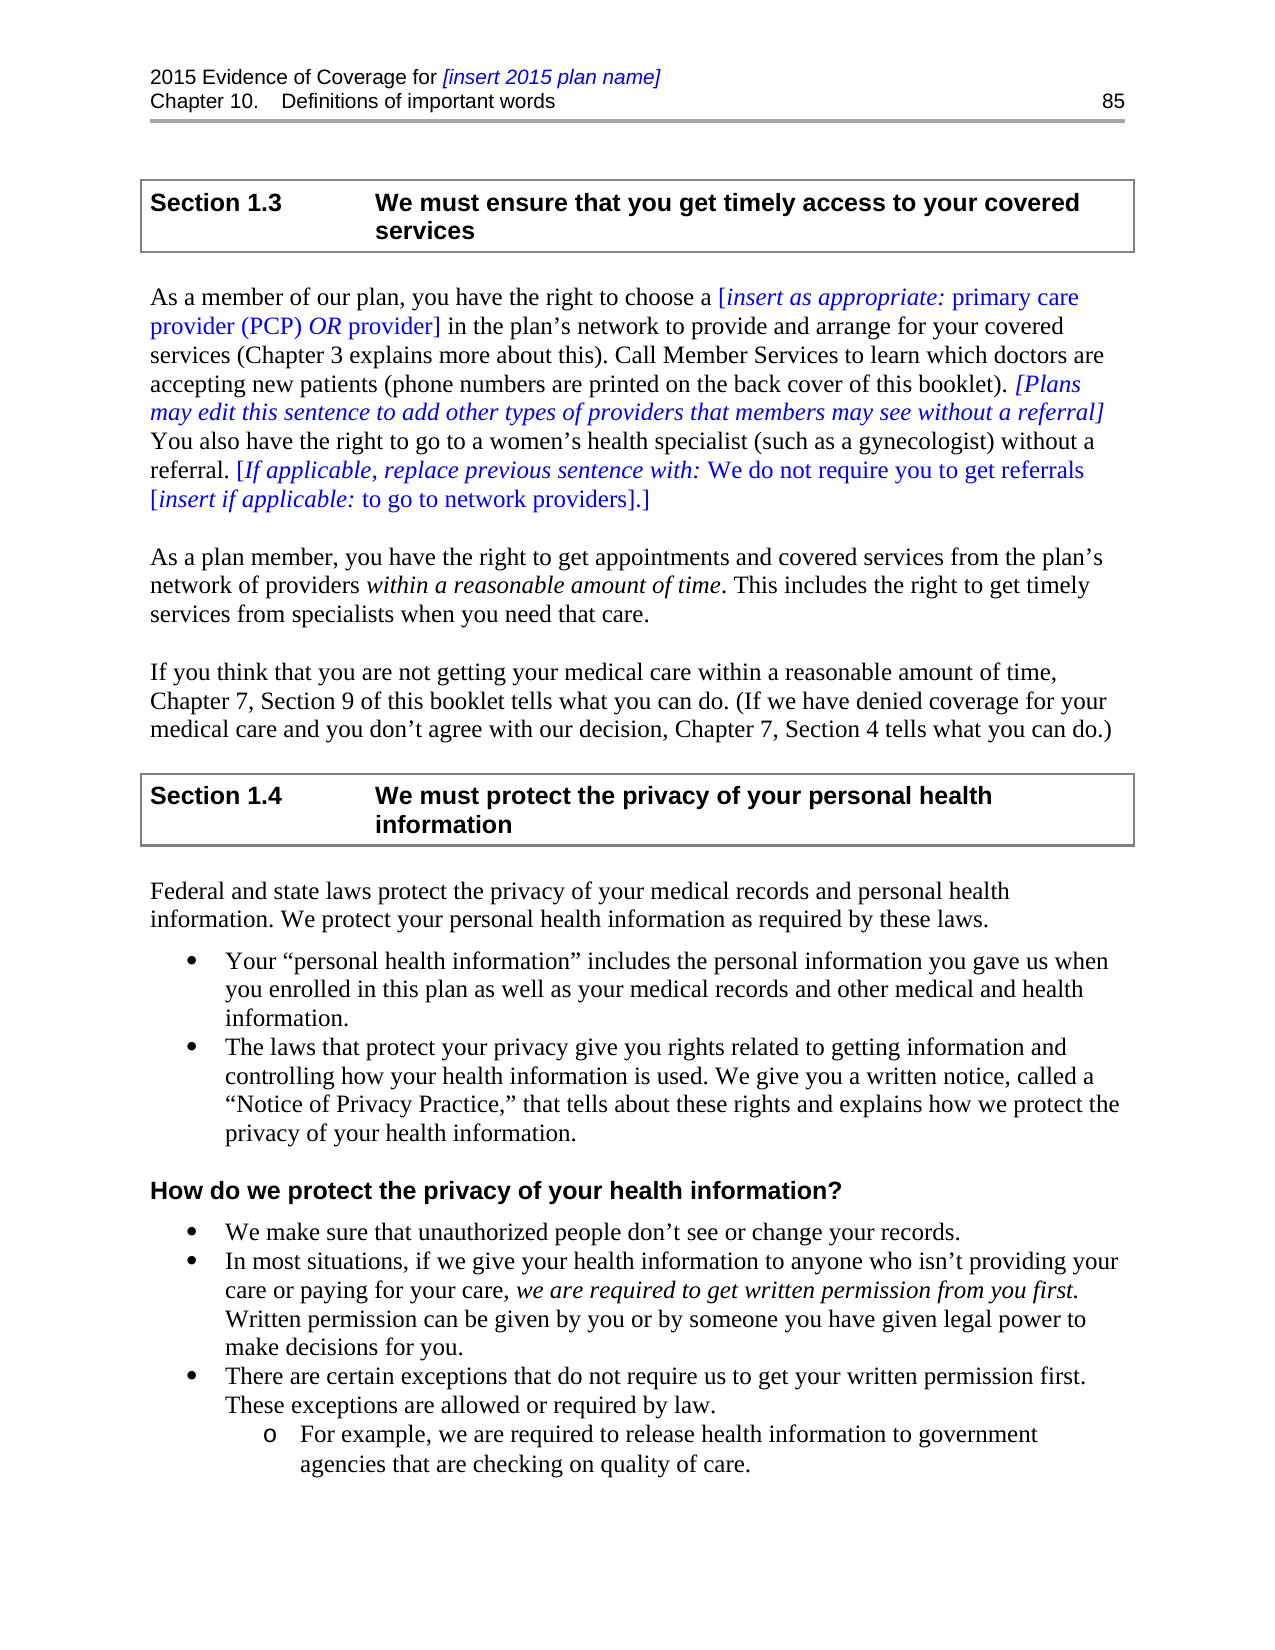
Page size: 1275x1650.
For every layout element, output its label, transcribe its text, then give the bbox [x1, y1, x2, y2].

list There are certain exceptions that do not require us to get your written permission first. These exceptions are allowed or required by law. [187, 1361, 1125, 1419]
list Your “personal health information” includes the personal information you gave us when you enrolled in this plan as well as your medical records and other medical and health information. [187, 946, 1125, 1032]
list In most situations, if we give your health information to anyone who isn’t providing your care or paying for your care, we are required to get written permission from you first. Written permission can be given by you or by someone you have given legal power to make decisions for you. [187, 1246, 1125, 1361]
text Federal and state laws protect the privacy of your medical records and personal health information. We protect your personal health information as required by these laws. [150, 876, 1125, 933]
text If you think that you are not getting your medical care within a reasonable amount of time, Chapter 7, Section 9 of this booklet tells what you can do. (If we have denied coverage for your medical care and you don’t agree with our decision, Chapter 7, Section 4 tells what you can do.) [150, 657, 1125, 743]
list The laws that protect your privacy give you rights related to getting information and controlling how your health information is used. We give you a written notice, called a “Notice of Privacy Practice,” that tells about these rights and explains how we protect the privacy of your health information. [187, 1032, 1125, 1147]
subtitle How do we protect the privacy of your health information? [150, 1176, 1125, 1205]
text As a plan member, you have the right to get appointments and covered services from the plan’s network of providers within a reasonable amount of time. This includes the right to get timely services from specialists when you need that care. [150, 542, 1125, 628]
text As a member of our plan, you have the right to choose a [insert as appropriate: primary care provider (PCP) OR provider] in the plan’s network to provide and arrange for your covered services (Chapter 3 explains more about this). Call Member Services to learn which doctors are accepting new patients (phone numbers are printed on the back cover of this booklet). [Plans may edit this sentence to add other types of providers that members may see without a referral] You also have the right to go to a women’s health specialist (such as a gynecologist) without a referral. [If applicable, replace previous sentence with: We do not require you to get referrals [insert if applicable: to go to network providers].] [150, 282, 1125, 512]
subtitle Section 1.4 We must protect the privacy of your personal health information [142, 775, 1133, 844]
list We make sure that unauthorized people don’t see or change your records. [187, 1217, 1125, 1246]
subtitle Section 1.3 We must ensure that you get timely access to your covered services [142, 181, 1133, 251]
list For example, we are required to release health information to government agencies that are checking on quality of care. [262, 1419, 1125, 1478]
